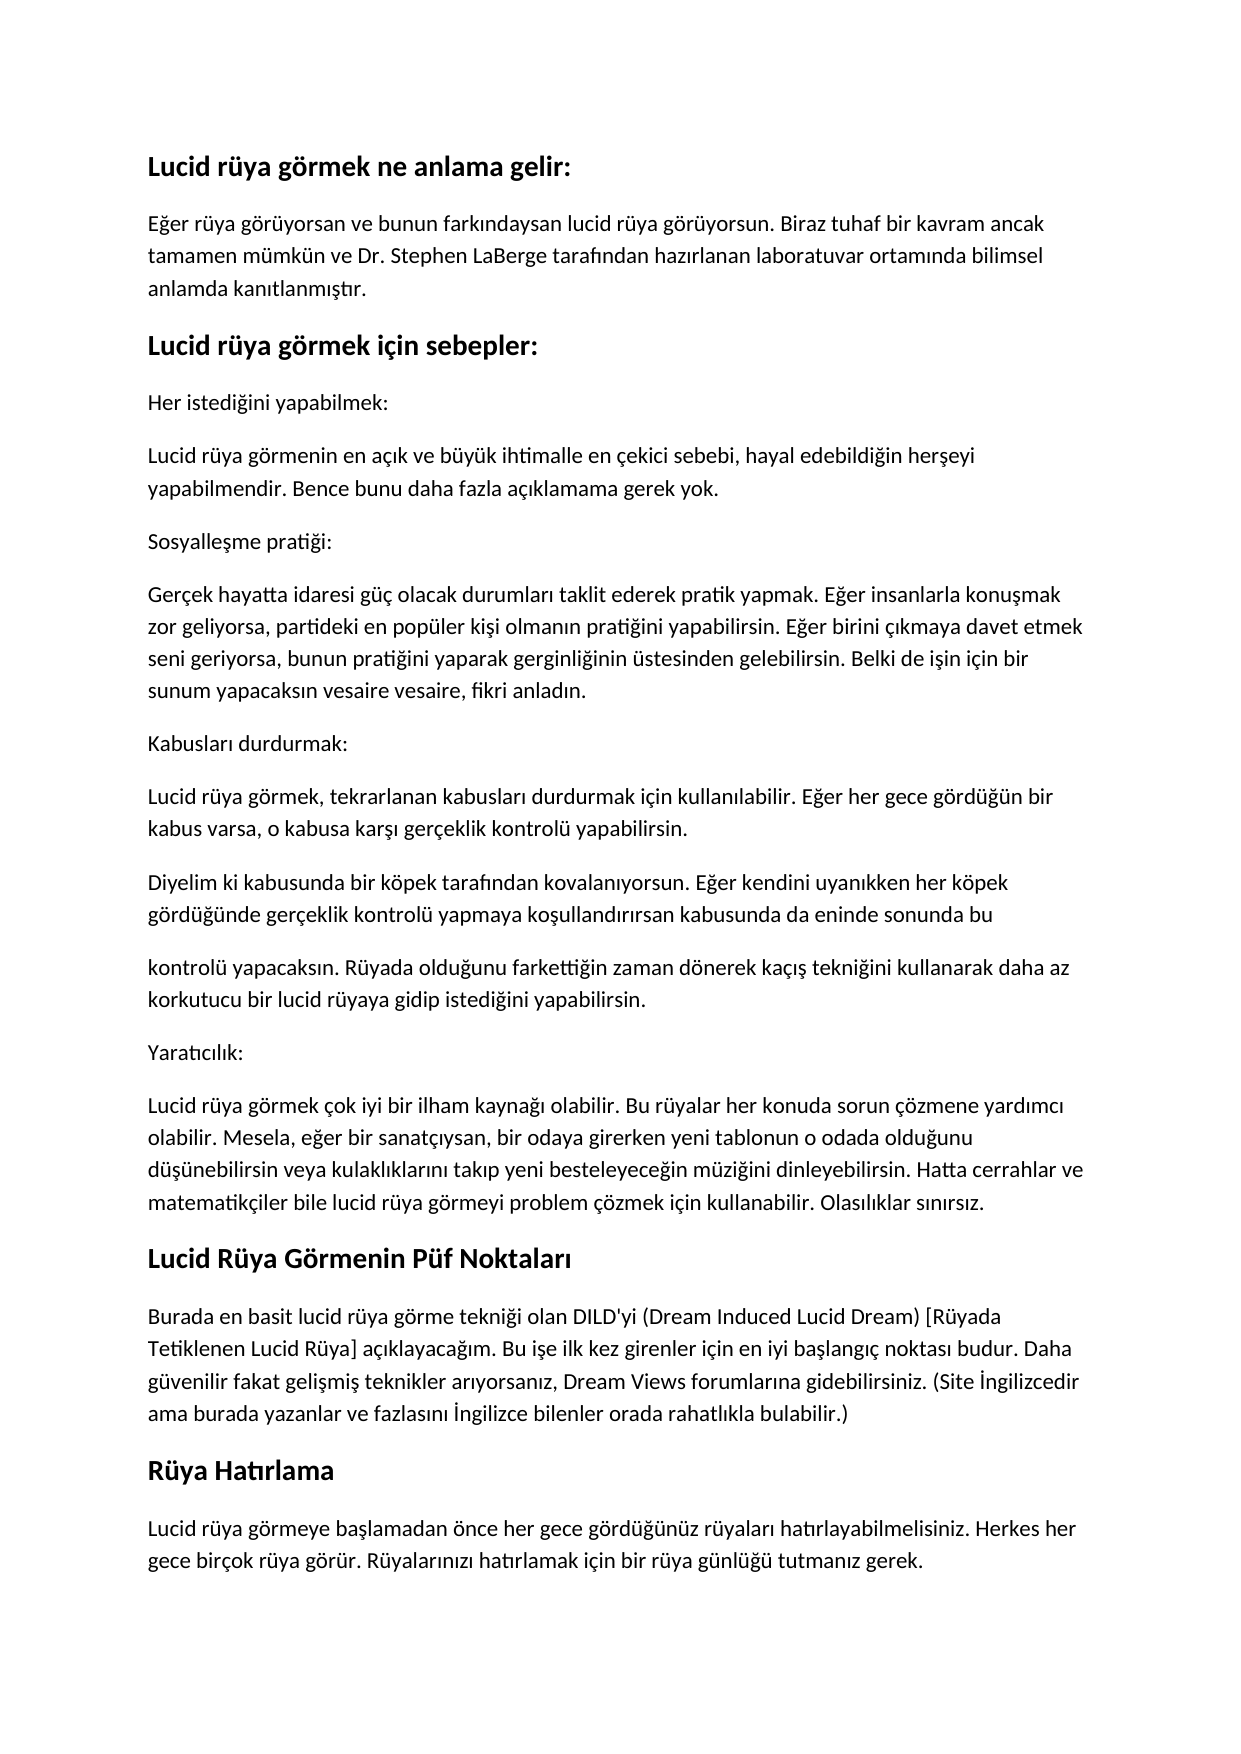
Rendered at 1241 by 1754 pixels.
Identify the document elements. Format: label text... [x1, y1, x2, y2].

text Rüya Hatırlama [148, 1452, 1093, 1488]
text Sosyalleşme pratiği: [148, 527, 1093, 555]
text Kabusları durdurmak: [148, 729, 1093, 757]
text Diyelim ki kabusunda bir köpek tarafından kovalanıyorsun. Eğer kendini uyanıkken her köpek gördüğünde gerçeklik kontrolü yapmaya koşullandırırsan kabusunda da eninde sonunda bu [148, 868, 1093, 928]
text Gerçek hayatta idaresi güç olacak durumları taklit ederek pratik yapmak. Eğer insanlarla konuşmak zor geliyorsa, partideki en popüler kişi olmanın pratiğini yapabilirsin. Eğer birini çıkmaya davet etmek seni geriyorsa, bunun pratiğini yaparak gerginliğinin üstesinden gelebilirsin. Belki de işin için bir sunum yapacaksın vesaire vesaire, fikri anladın. [148, 580, 1093, 704]
text kontrolü yapacaksın. Rüyada olduğunu farkettiğin zaman dönerek kaçış tekniğini kullanarak daha az korkutucu bir lucid rüyaya gidip istediğini yapabilirsin. [148, 953, 1093, 1013]
text Lucid rüya görmek, tekrarlanan kabusları durdurmak için kullanılabilir. Eğer her gece gördüğün bir kabus varsa, o kabusa karşı gerçeklik kontrolü yapabilirsin. [148, 782, 1093, 843]
text Yaratıcılık: [148, 1038, 1093, 1066]
text Lucid rüya görmenin en açık ve büyük ihtimalle en çekici sebebi, hayal edebildiğin herşeyi yapabilmendir. Bence bunu daha fazla açıklamama gerek yok. [148, 442, 1093, 502]
text Her istediğini yapabilmek: [148, 388, 1093, 417]
text Eğer rüya görüyorsan ve bunun farkındaysan lucid rüya görüyorsun. Biraz tuhaf bir kavram ancak tamamen mümkün ve Dr. Stephen LaBerge tarafından hazırlanan laboratuvar ortamında bilimsel anlamda kanıtlanmıştır. [148, 209, 1093, 302]
text Lucid rüya görmek için sebepler: [148, 327, 1093, 362]
text Lucid Rüya Görmenin Püf Noktaları [148, 1241, 1093, 1276]
text Lucid rüya görmeye başlamadan önce her gece gördüğünüz rüyaları hatırlayabilmelisiniz. Herkes her gece birçok rüya görür. Rüyalarınızı hatırlamak için bir rüya günlüğü tutmanız gerek. [148, 1514, 1093, 1574]
text Lucid rüya görmek çok iyi bir ilham kaynağı olabilir. Bu rüyalar her konuda sorun çözmene yardımcı olabilir. Mesela, eğer bir sanatçıysan, bir odaya girerken yeni tablonun o odada olduğunu düşünebilirsin veya kulaklıklarını takıp yeni besteleyeceğin müziğini dinleyebilirsin. Hatta cerrahlar ve matematikçiler bile lucid rüya görmeyi problem çözmek için kullanabilir. Olasılıklar sınırsız. [148, 1091, 1093, 1216]
text Burada en basit lucid rüya görme tekniği olan DILD'yi (Dream Induced Lucid Dream) [Rüyada Tetiklenen Lucid Rüya] açıklayacağım. Bu işe ilk kez girenler için en iyi başlangıç noktası budur. Daha güvenilir fakat gelişmiş teknikler arıyorsanız, Dream Views forumlarına gidebilirsiniz. (Site İngilizcedir ama burada yazanlar ve fazlasını İngilizce bilenler orada rahatlıkla bulabilir.) [148, 1302, 1093, 1427]
text Lucid rüya görmek ne anlama gelir: [148, 148, 1093, 183]
